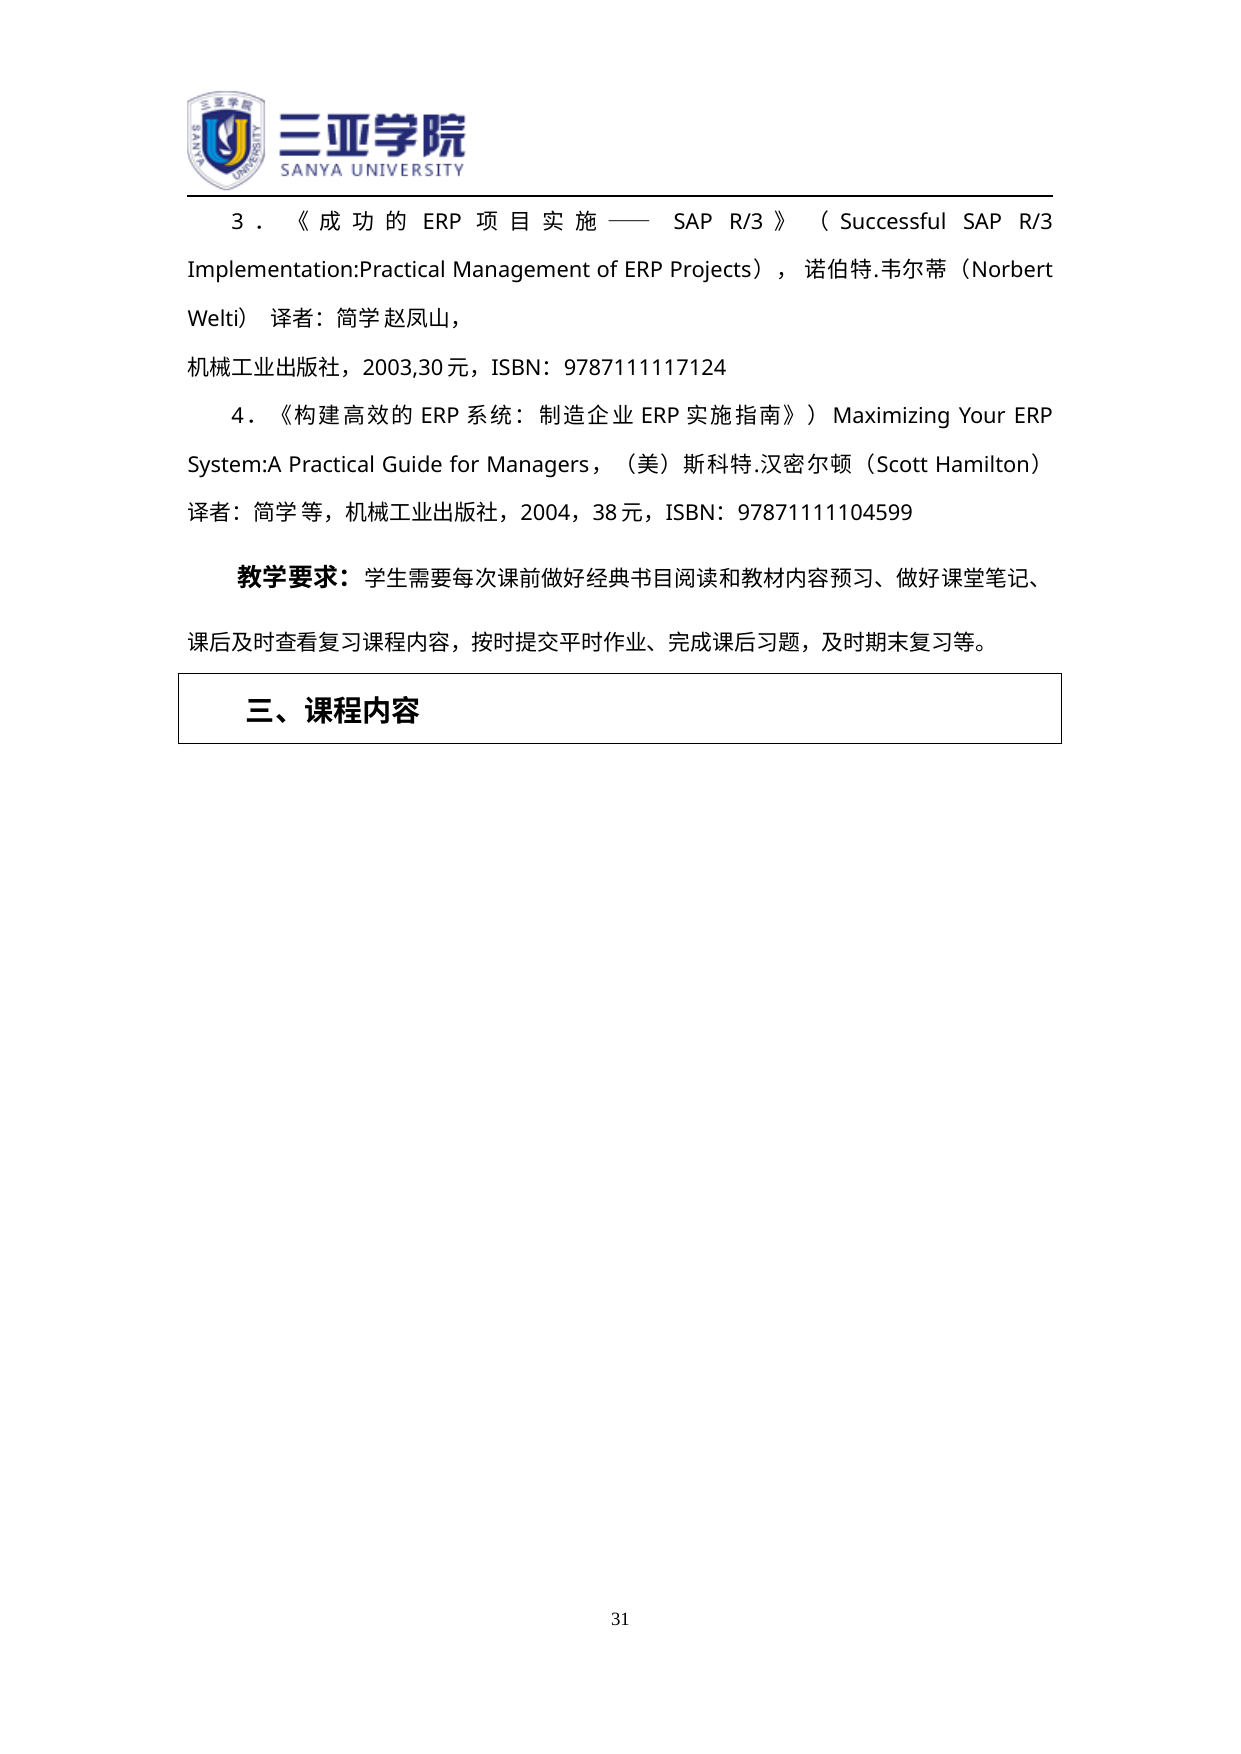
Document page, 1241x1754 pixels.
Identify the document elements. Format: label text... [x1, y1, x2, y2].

picture [187, 88, 484, 194]
text 教学要求：学生需要每次课前做好经典书目阅读和教材内容预习、做好课堂笔记、课后及时查看复习课程内容，按时提交平时作业、完成课后习题，及时期末复习等。 [187, 543, 1053, 657]
text 三、课程内容 [179, 674, 1061, 743]
text 4．《构建高效的ERP系统：制造企业ERP实施指南》）Maximizing Your ERP System:A Practical Guide for Managers，（美）斯科特.汉密尔顿（Scott Hamilton） 译者：简学 等，机械工业出版社，2004，38元，ISBN：97871111104599 [187, 398, 1053, 528]
text 3．《成功的ERP项目实施——SAP R/3》（Successful SAP R/3 Implementation:Practical Management of ERP Projects）， 诺伯特.韦尔蒂（Norbert Welti） 译者：简学 赵凤山， [187, 203, 1053, 333]
text 机械工业出版社，2003,30元，ISBN：9787111117124 [187, 349, 1053, 382]
